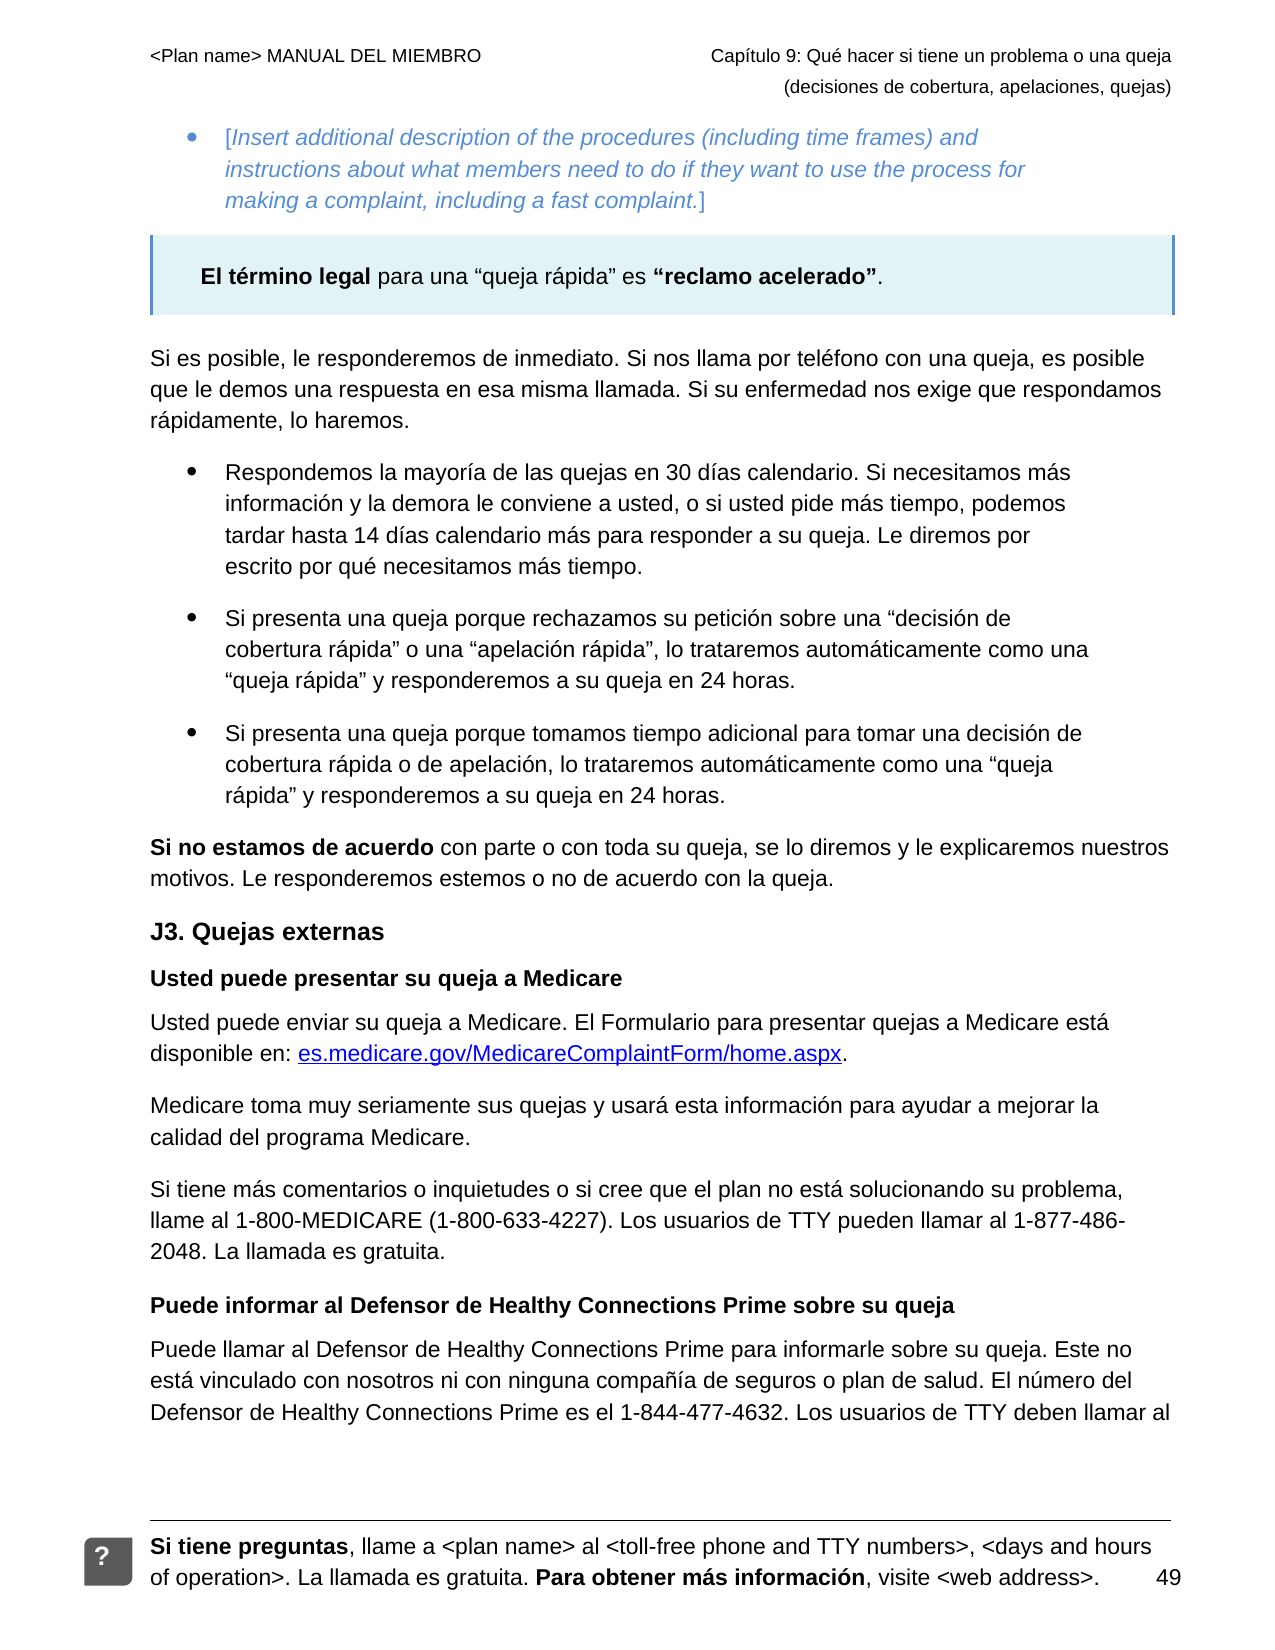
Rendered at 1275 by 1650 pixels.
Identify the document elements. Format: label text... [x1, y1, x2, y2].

subtitle Usted puede presentar su queja a Medicare [150, 960, 1096, 993]
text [150, 1333, 1171, 1426]
subtitle J3. Quejas externas [150, 914, 1096, 947]
list [Insert additional description of the procedures (including time frames) and instructions about what members need to do if they want to use the process for making a complaint, including a fast complaint.] [187, 121, 1096, 214]
table_header El término legal para una “queja rápida” es “reclamo acelerado”. [153, 239, 1172, 311]
subtitle Puede informar al Defensor de Healthy Connections Prime sobre su queja [150, 1287, 1096, 1320]
text Si no estamos de acuerdo con parte o con toda su queja, se lo diremos y le explicaremos nuestros motivos. Le responderemos estemos o no de acuerdo con la queja. [150, 831, 1171, 893]
text Medicare toma muy seriamente sus quejas y usará esta información para ayudar a mejorar la calidad del programa Medicare. [150, 1089, 1171, 1151]
list Respondemos la mayoría de las quejas en 30 días calendario. Si necesitamos más información y la demora le conviene a usted, o si usted pide más tiempo, podemos tardar hasta 14 días calendario más para responder a su queja. Le diremos por escrito por qué necesitamos más tiempo. [187, 456, 1096, 581]
text Si tiene más comentarios o inquietudes o si cree que el plan no está solucionando su problema, llame al 1-800-MEDICARE (1-800-633-4227). Los usuarios de TTY pueden llamar al 1-877-486-2048. La llamada es gratuita. [150, 1172, 1171, 1266]
text Si es posible, le responderemos de inmediato. Si nos llama por teléfono con una queja, es posible que le demos una respuesta en esa misma llamada. Si su enfermedad nos exige que respondamos rápidamente, lo haremos. [150, 341, 1171, 435]
text Usted puede enviar su queja a Medicare. El Formulario para presentar quejas a Medicare está disponible en: es.medicare.gov/MedicareComplaintForm/home.aspx. [150, 1006, 1171, 1068]
list Si presenta una queja porque rechazamos su petición sobre una “decisión de cobertura rápida” o una “apelación rápida”, lo trataremos automáticamente como una “queja rápida” y responderemos a su queja en 24 horas. [187, 601, 1096, 695]
list Si presenta una queja porque tomamos tiempo adicional para tomar una decisión de cobertura rápida o de apelación, lo trataremos automáticamente como una “queja rápida” y responderemos a su queja en 24 horas. [187, 716, 1096, 810]
